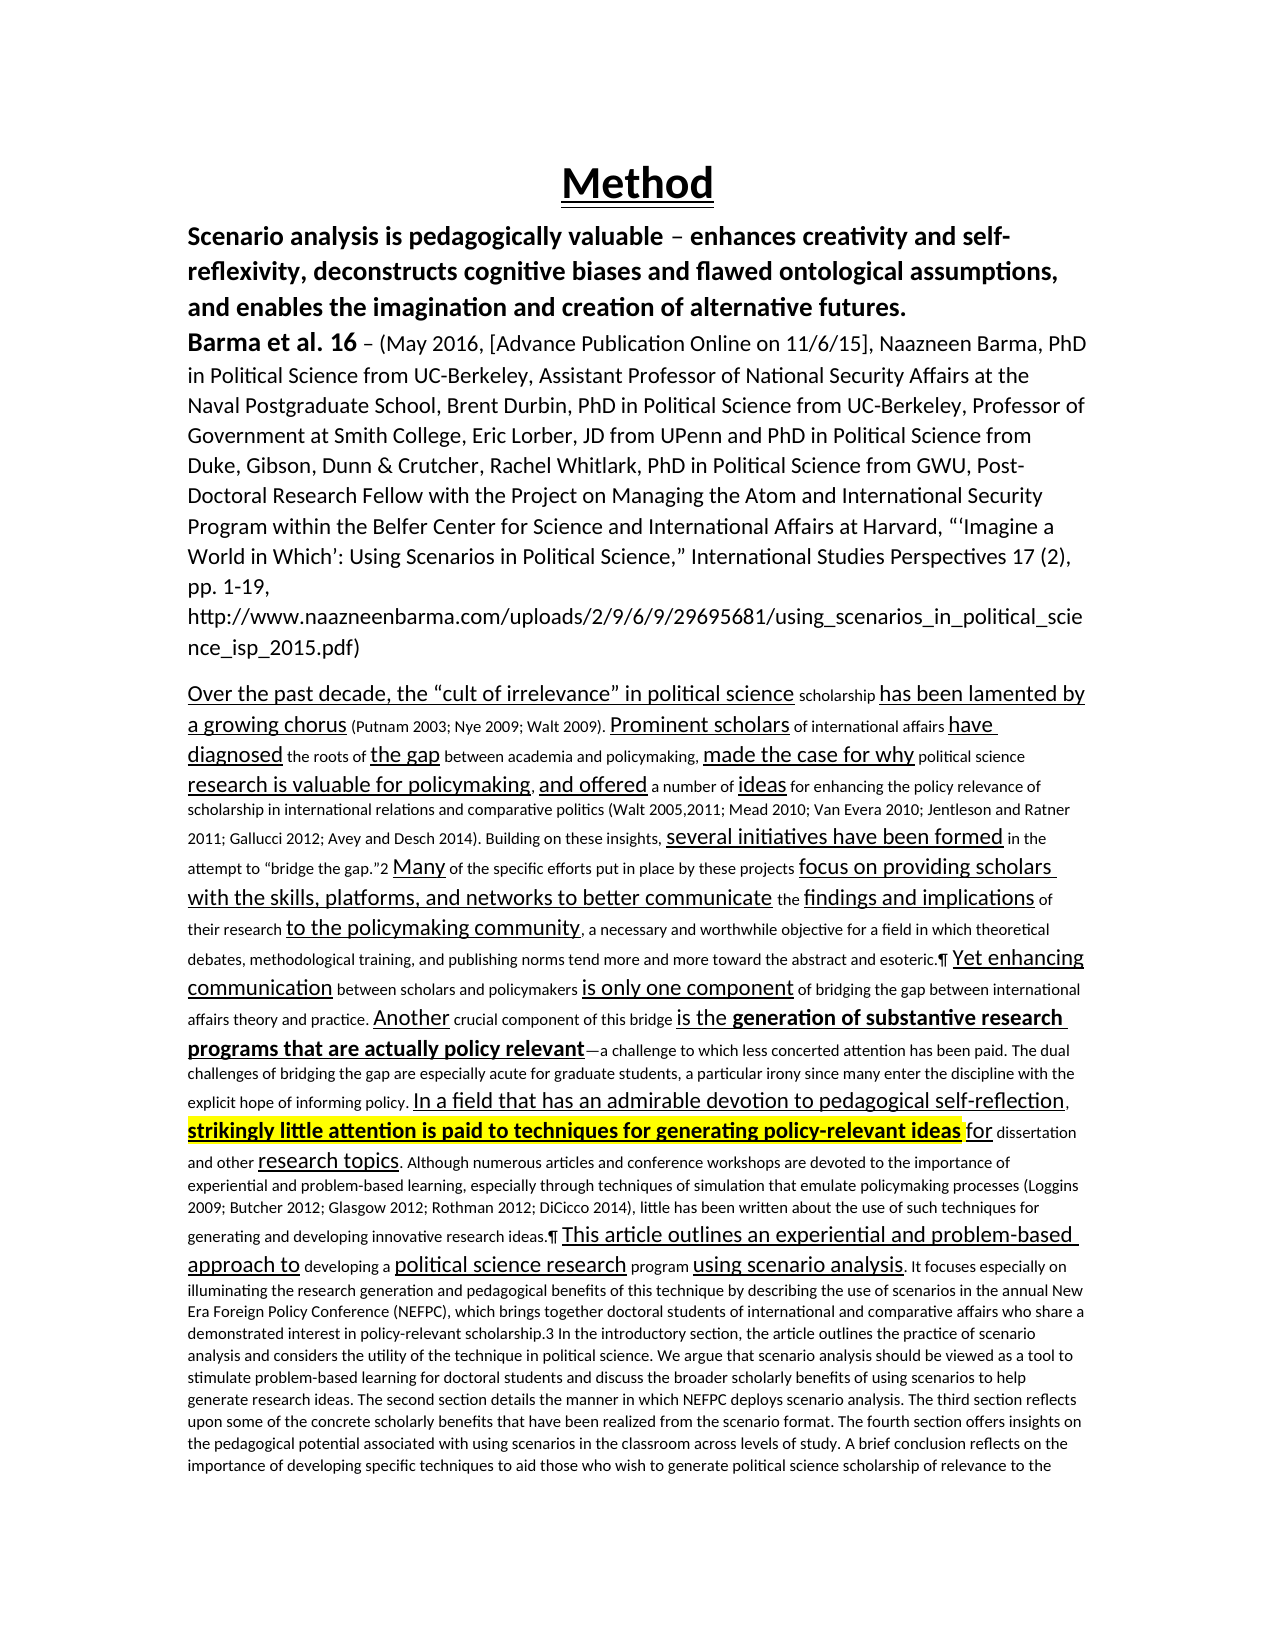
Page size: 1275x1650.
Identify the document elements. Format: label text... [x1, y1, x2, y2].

subtitle Method [187, 154, 1087, 210]
text Barma et al. 16 – (May 2016, [Advance Publication Online on 11/6/15], Naazneen Barma, PhD in Political Science from UC-Berkeley, Assistant Professor of National Security Affairs at the Naval Postgraduate School, Brent Durbin, PhD in Political Science from UC-Berkeley, Professor of Government at Smith College, Eric Lorber, JD from UPenn and PhD in Political Science from Duke, Gibson, Dunn & Crutcher, Rachel Whitlark, PhD in Political Science from GWU, Post-Doctoral Research Fellow with the Project on Managing the Atom and International Security Program within the Belfer Center for Science and International Affairs at Harvard, “‘Imagine a World in Which’: Using Scenarios in Political Science,” International Studies Perspectives 17 (2), pp. 1-19, http://www.naazneenbarma.com/uploads/2/9/6/9/29695681/using_scenarios_in_political_science_isp_2015.pdf) [187, 326, 1087, 661]
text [187, 679, 1087, 1475]
subtitle Scenario analysis is pedagogically valuable – enhances creativity and self-reflexivity, deconstructs cognitive biases and flawed ontological assumptions, and enables the imagination and creation of alternative futures. [187, 219, 1087, 323]
